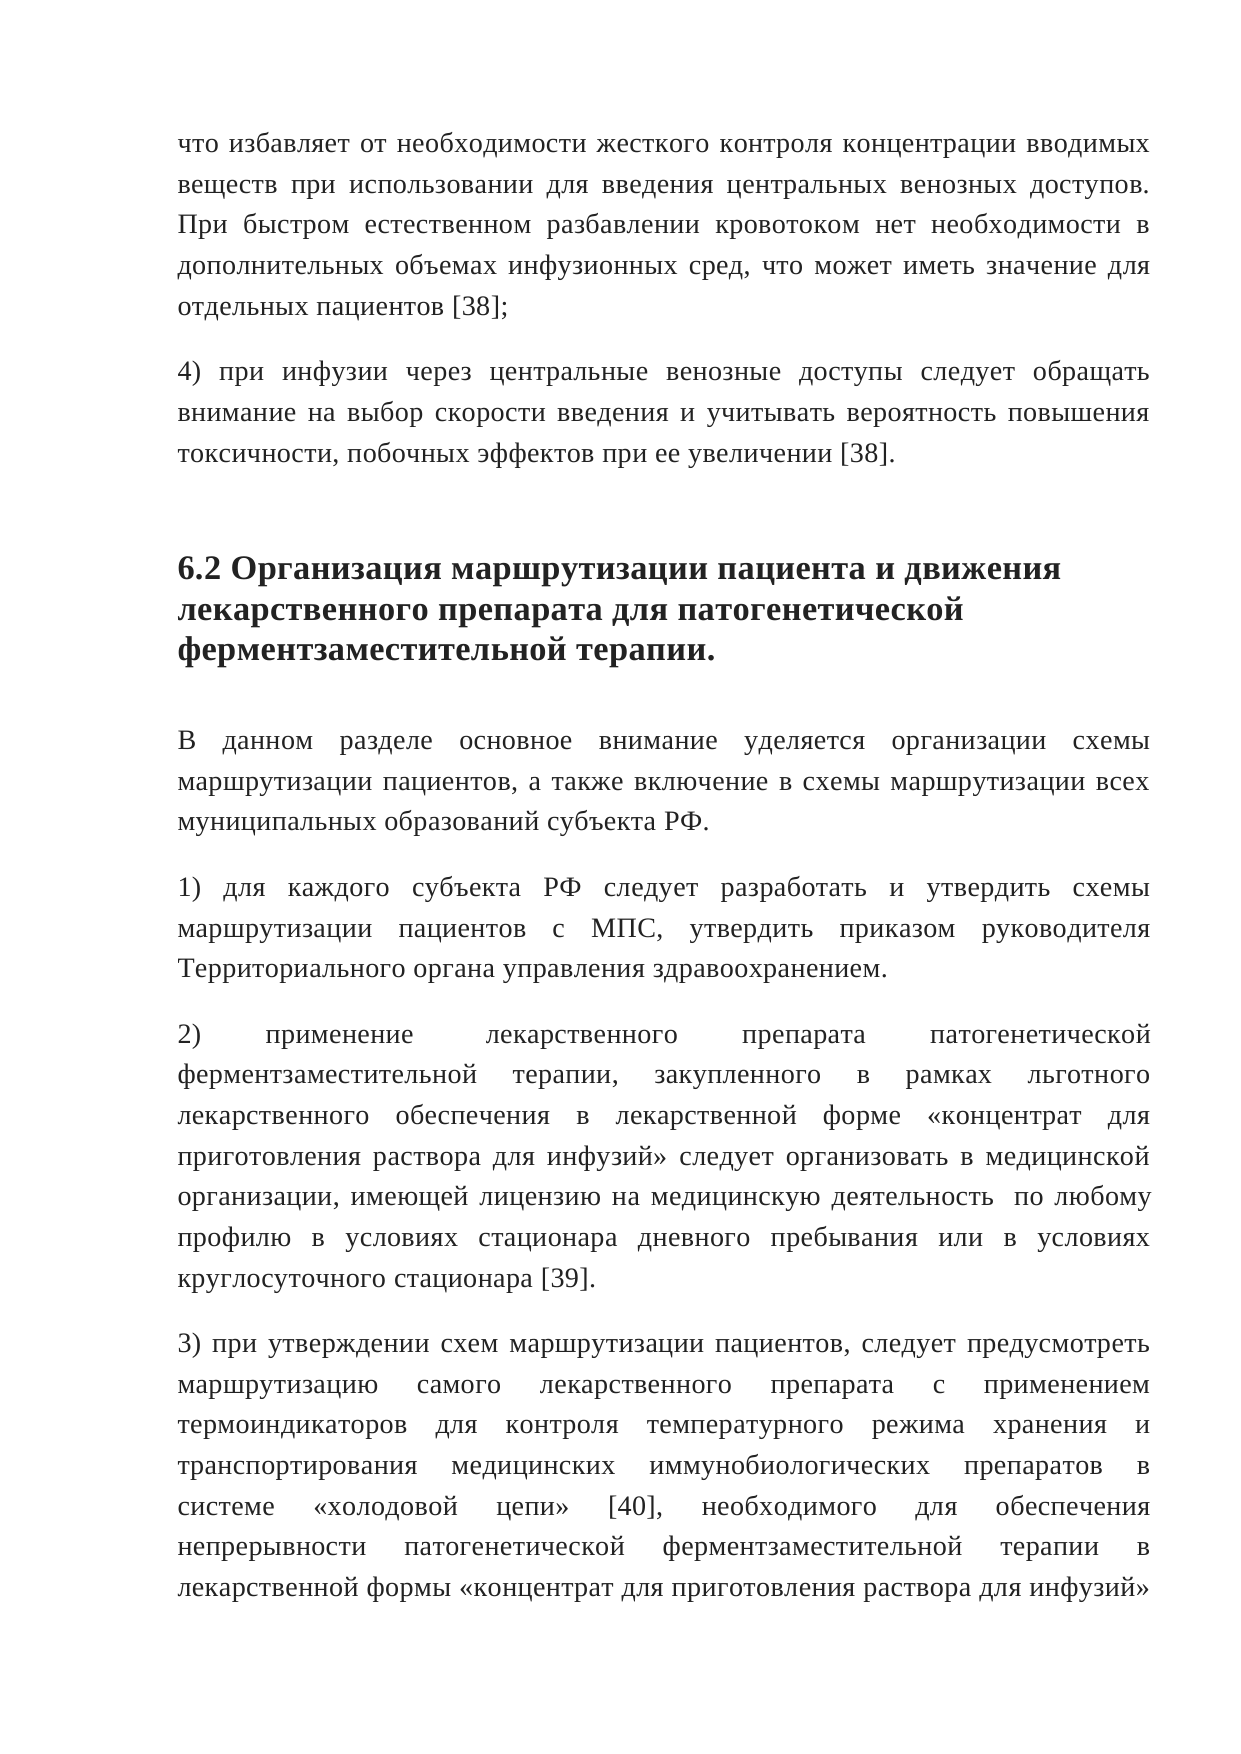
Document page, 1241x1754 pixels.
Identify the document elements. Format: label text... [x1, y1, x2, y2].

text 2) применение лекарственного препарата патогенетической ферментзаместительной терапии, закупленного в рамках льготного лекарственного обеспечения в лекарственной форме «концентрат для приготовления раствора для инфузий» следует организовать в медицинской организации, имеющей лицензию на медицинскую деятельность по любому профилю в условиях стационара дневного пребывания или в условиях круглосуточного стационара [39]. [177, 1009, 1152, 1293]
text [177, 1318, 1152, 1602]
text 4) при инфузии через центральные венозные доступы следует обращать внимание на выбор скорости введения и учитывать вероятность повышения токсичности, побочных эффектов при ее увеличении [38]. [177, 346, 1152, 468]
text 1) для каждого субъекта РФ следует разработать и утвердить схемы маршрутизации пациентов с МПС, утвердить приказом руководителя Территориального органа управления здравоохранением. [177, 862, 1152, 984]
text В данном разделе основное внимание уделяется организации схемы маршрутизации пациентов, а также включение в схемы маршрутизации всех муниципальных образований субъекта РФ. [177, 715, 1152, 837]
text 6.2 Организация маршрутизации пациента и движения лекарственного препарата для патогенетической ферментзаместительной терапии. [177, 546, 1152, 668]
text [177, 118, 1152, 321]
